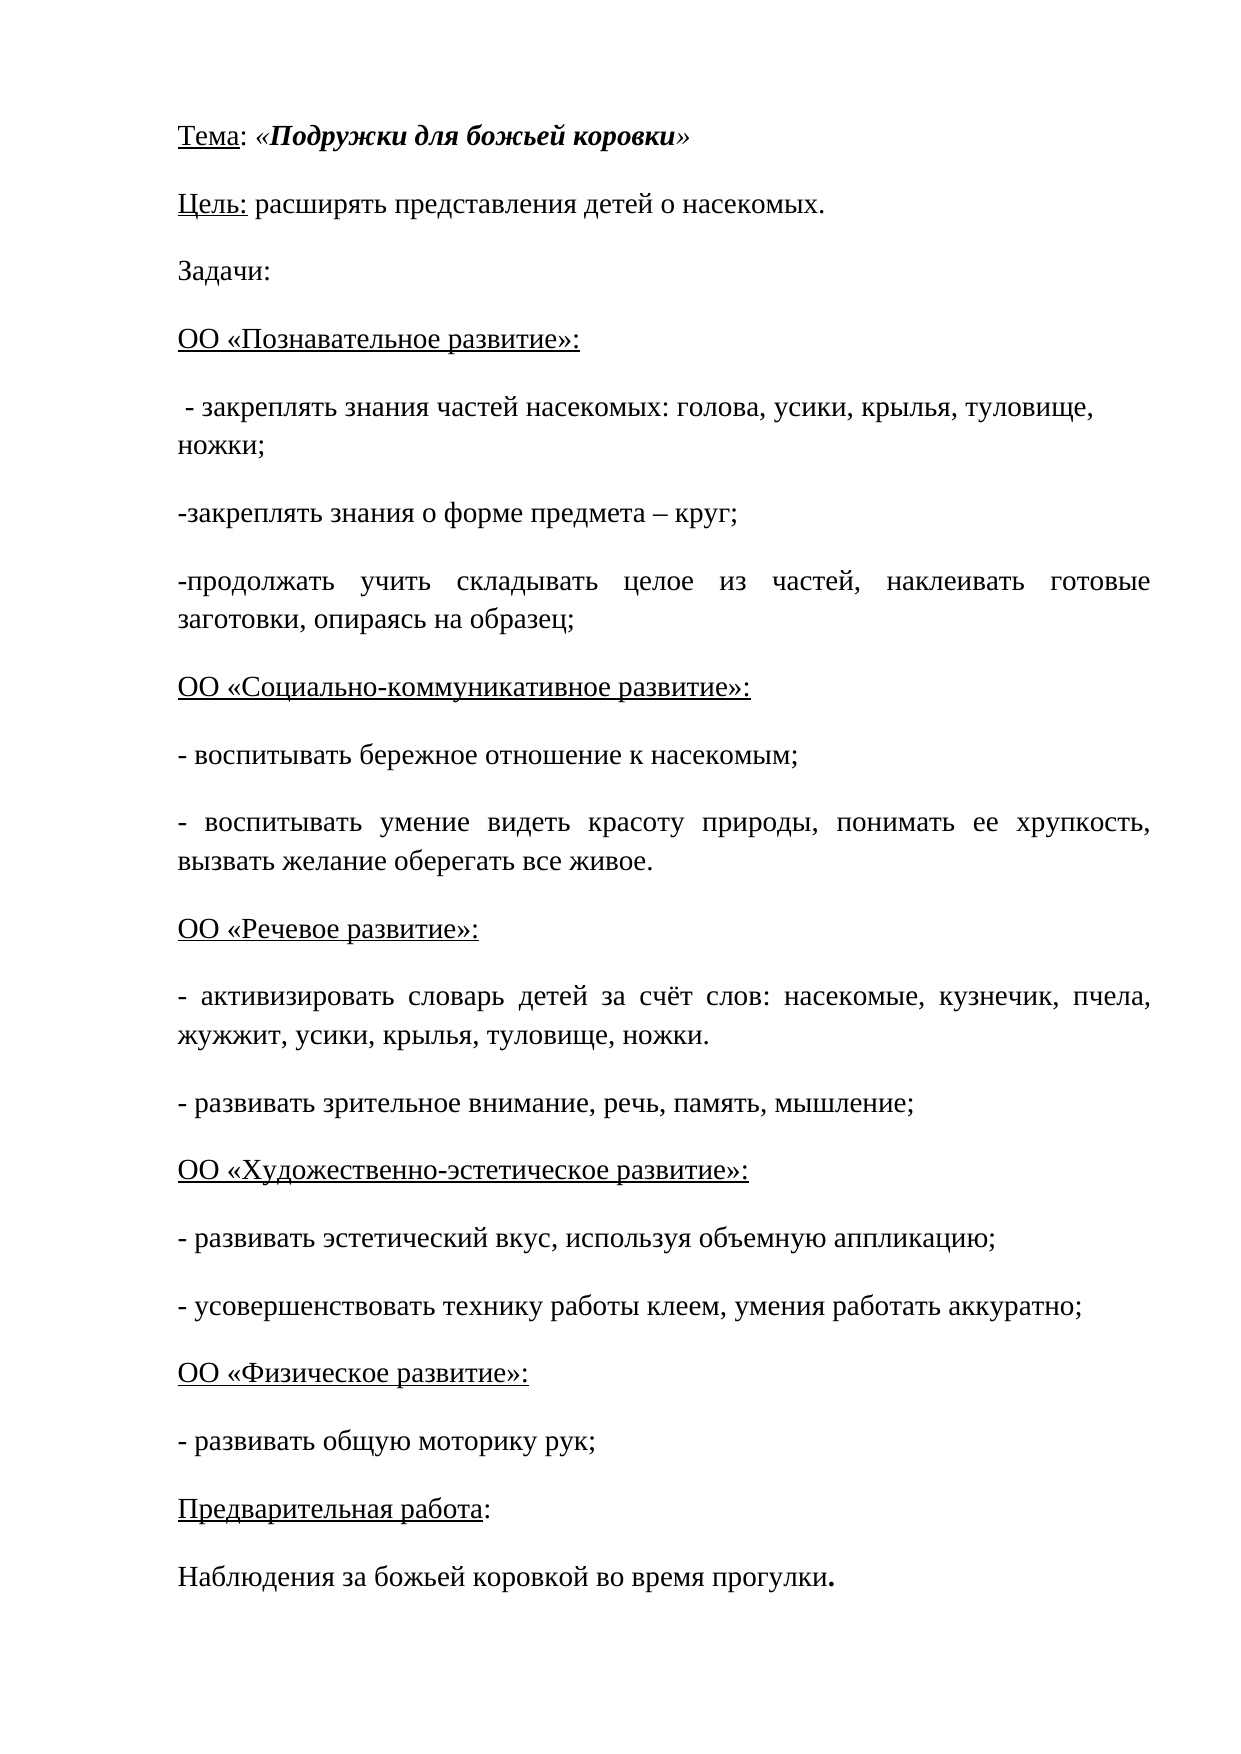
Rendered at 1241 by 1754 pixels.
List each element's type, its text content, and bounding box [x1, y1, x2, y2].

text ОО «Художественно-эстетическое развитие»: [177, 1152, 1152, 1186]
text Тема: «Подружки для божьей коровки» [177, 118, 1152, 152]
text ОО «Речевое развитие»: [177, 911, 1152, 944]
text - развивать эстетический вкус, используя объемную аппликацию; [177, 1220, 1152, 1254]
text ОО «Социально-коммуникативное развитие»: [177, 669, 1152, 703]
text - закреплять знания частей насекомых: голова, усики, крылья, туловище, ножки; [177, 389, 1152, 461]
text -продолжать учить складывать целое из частей, наклеивать готовые заготовки, опираясь на образец; [177, 563, 1152, 635]
text Задачи: [177, 253, 1152, 287]
text ОО «Познавательное развитие»: [177, 321, 1152, 355]
text -закреплять знания о форме предмета – круг; [177, 495, 1152, 529]
text Наблюдения за божьей коровкой во время прогулки. [177, 1559, 1152, 1592]
text ОО «Физическое развитие»: [177, 1356, 1152, 1389]
text - воспитывать бережное отношение к насекомым; [177, 737, 1152, 770]
text - развивать общую моторику рук; [177, 1423, 1152, 1457]
text - развивать зрительное внимание, речь, память, мышление; [177, 1085, 1152, 1118]
text Цель: расширять представления детей о насекомых. [177, 186, 1152, 219]
text Предварительная работа: [177, 1491, 1152, 1524]
text - усовершенствовать технику работы клеем, умения работать аккуратно; [177, 1288, 1152, 1321]
text - воспитывать умение видеть красоту природы, понимать ее хрупкость, вызвать желание оберегать все живое. [177, 804, 1152, 877]
text - активизировать словарь детей за счёт слов: насекомые, кузнечик, пчела, жужжит, усики, крылья, туловище, ножки. [177, 978, 1152, 1051]
